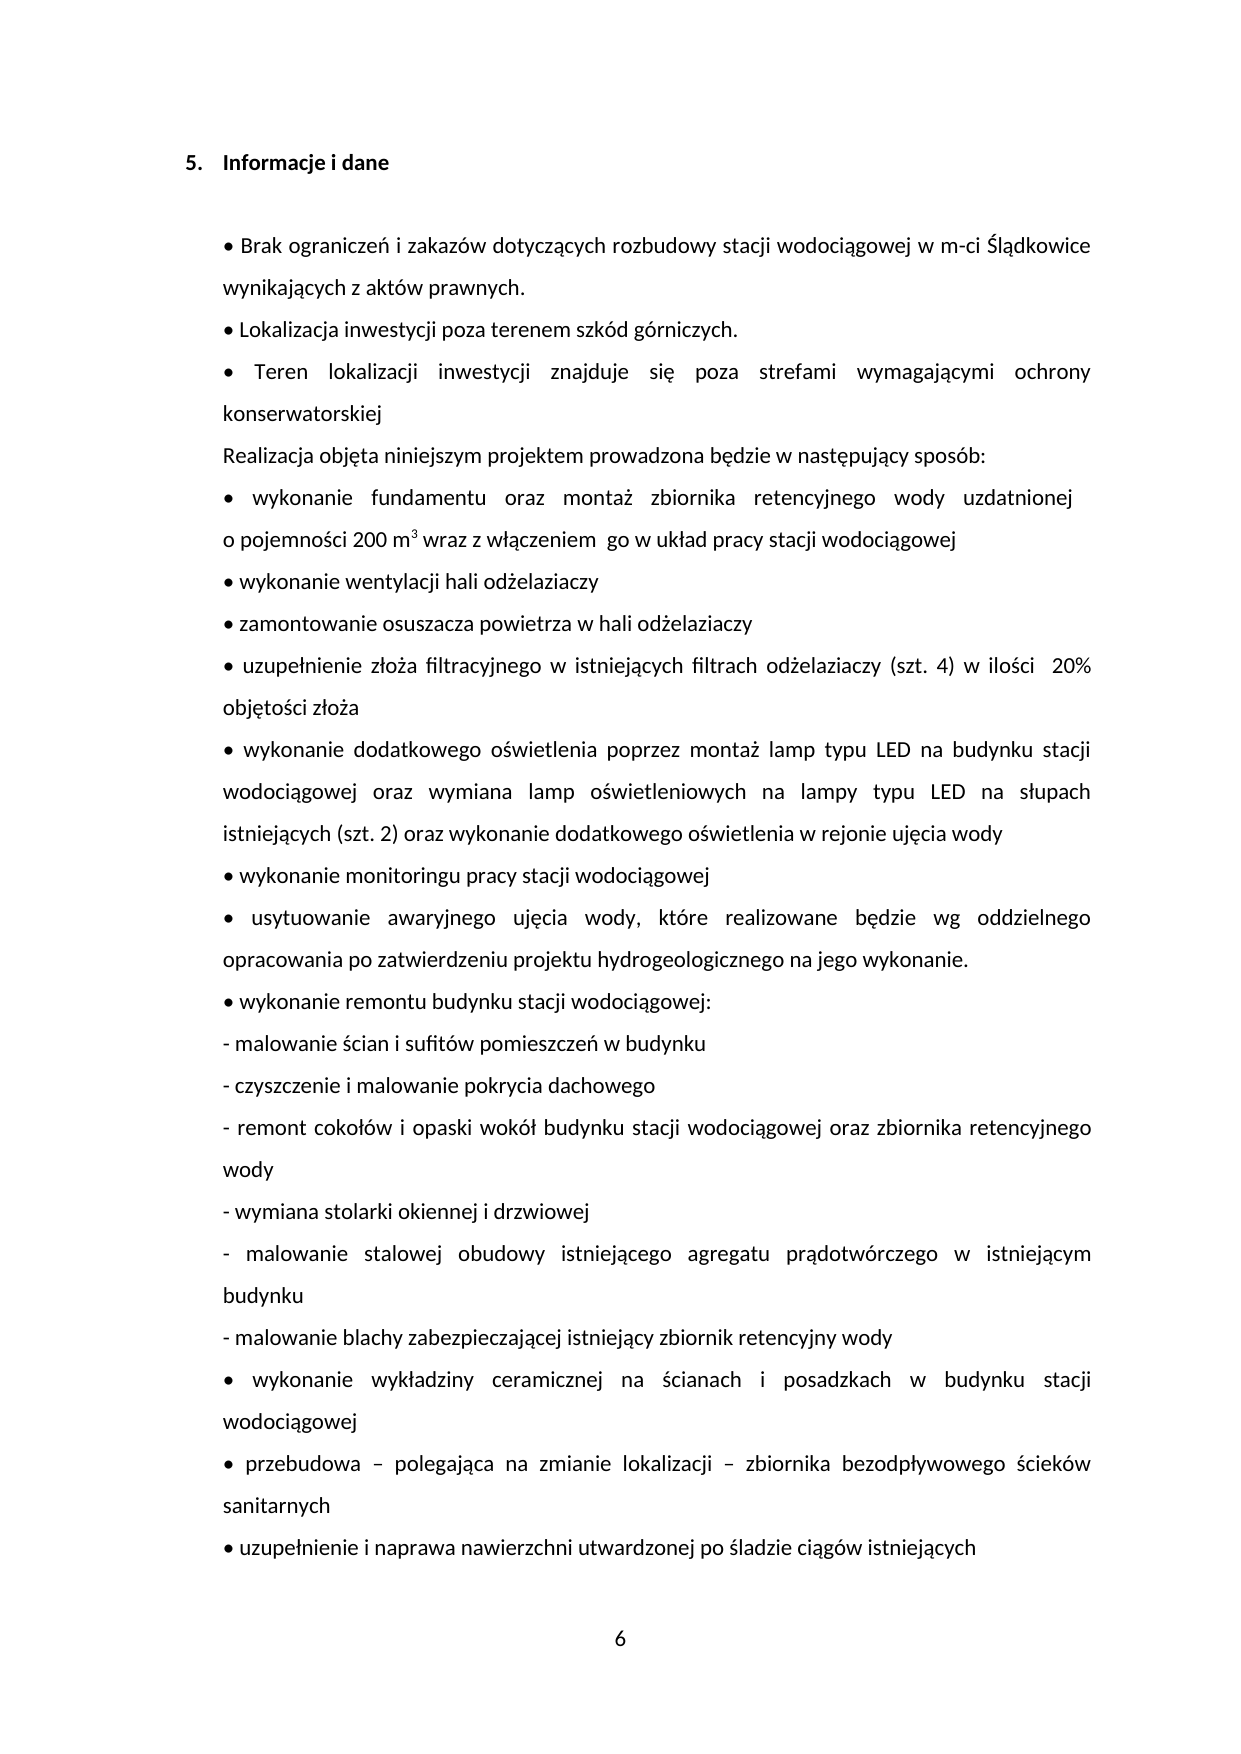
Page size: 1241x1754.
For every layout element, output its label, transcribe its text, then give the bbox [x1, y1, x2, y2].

list - malowanie ścian i sufitów pomieszczeń w budynku [223, 1029, 1093, 1057]
list • wykonanie wykładziny ceramicznej na ścianach i posadzkach w budynku stacji wodociągowej [223, 1365, 1093, 1435]
list • wykonanie monitoringu pracy stacji wodociągowej [223, 861, 1093, 889]
list Informacje i dane [185, 148, 1093, 176]
list - remont cokołów i opaski wokół budynku stacji wodociągowej oraz zbiornika retencyjnego wody [223, 1113, 1093, 1183]
list • wykonanie dodatkowego oświetlenia poprzez montaż lamp typu LED na budynku stacji wodociągowej oraz wymiana lamp oświetleniowych na lampy typu LED na słupach istniejących (szt. 2) oraz wykonanie dodatkowego oświetlenia w rejonie ujęcia wody [223, 735, 1093, 847]
list - malowanie blachy zabezpieczającej istniejący zbiornik retencyjny wody [223, 1323, 1093, 1351]
list • usytuowanie awaryjnego ujęcia wody, które realizowane będzie wg oddzielnego opracowania po zatwierdzeniu projektu hydrogeologicznego na jego wykonanie. [223, 903, 1093, 973]
list • Teren lokalizacji inwestycji znajduje się poza strefami wymagającymi ochrony konserwatorskiej [223, 357, 1093, 427]
list • uzupełnienie i naprawa nawierzchni utwardzonej po śladzie ciągów istniejących [223, 1533, 1093, 1561]
list - wymiana stolarki okiennej i drzwiowej [223, 1197, 1093, 1225]
list • Brak ograniczeń i zakazów dotyczących rozbudowy stacji wodociągowej w m-ci Ślądkowice wynikających z aktów prawnych. [223, 232, 1093, 302]
list Realizacja objęta niniejszym projektem prowadzona będzie w następujący sposób: [223, 441, 1093, 469]
list • przebudowa – polegająca na zmianie lokalizacji – zbiornika bezodpływowego ścieków sanitarnych [223, 1449, 1093, 1519]
list • wykonanie fundamentu oraz montaż zbiornika retencyjnego wody uzdatnionej o pojemności 200 m3 wraz z włączeniem go w układ pracy stacji wodociągowej [223, 483, 1093, 553]
list • Lokalizacja inwestycji poza terenem szkód górniczych. [223, 316, 1093, 343]
list - czyszczenie i malowanie pokrycia dachowego [223, 1071, 1093, 1099]
list • zamontowanie osuszacza powietrza w hali odżelaziaczy [223, 609, 1093, 637]
list - malowanie stalowej obudowy istniejącego agregatu prądotwórczego w istniejącym budynku [223, 1239, 1093, 1309]
list • wykonanie remontu budynku stacji wodociągowej: [223, 987, 1093, 1015]
list • uzupełnienie złoża filtracyjnego w istniejących filtrach odżelaziaczy (szt. 4) w ilości 20% objętości złoża [223, 651, 1093, 721]
list • wykonanie wentylacji hali odżelaziaczy [223, 567, 1093, 595]
